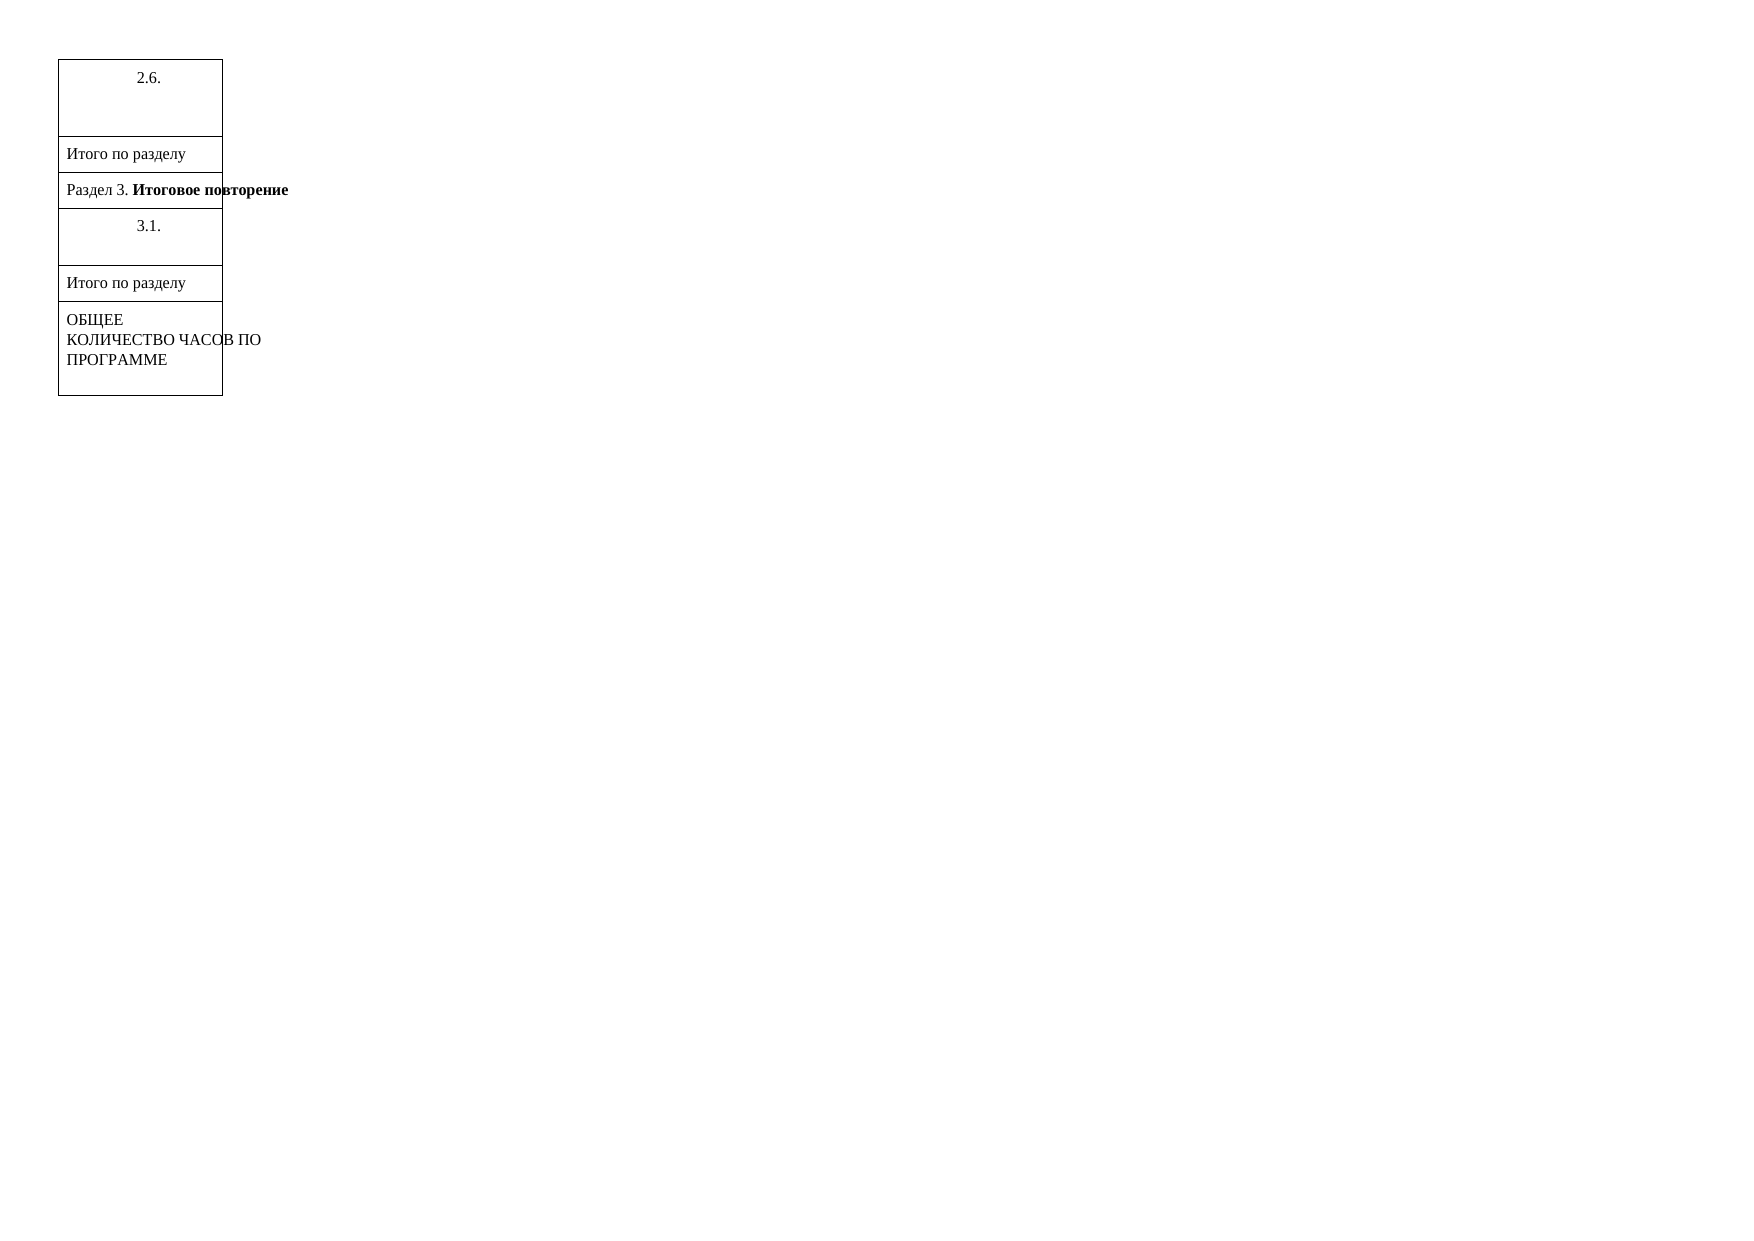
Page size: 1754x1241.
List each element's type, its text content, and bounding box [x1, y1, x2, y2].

table_cell Итого по разделу [59, 137, 222, 172]
table_cell ОБЩЕЕ КОЛИЧЕСТВО ЧАСОВ ПО ПРОГРАММЕ [59, 302, 222, 395]
table_cell Раздел 3. Итоговое повторение [59, 173, 222, 208]
table_header 2.6. [59, 60, 222, 136]
table_cell Итого по разделу [59, 266, 222, 301]
table_cell 3.1. [59, 209, 222, 264]
